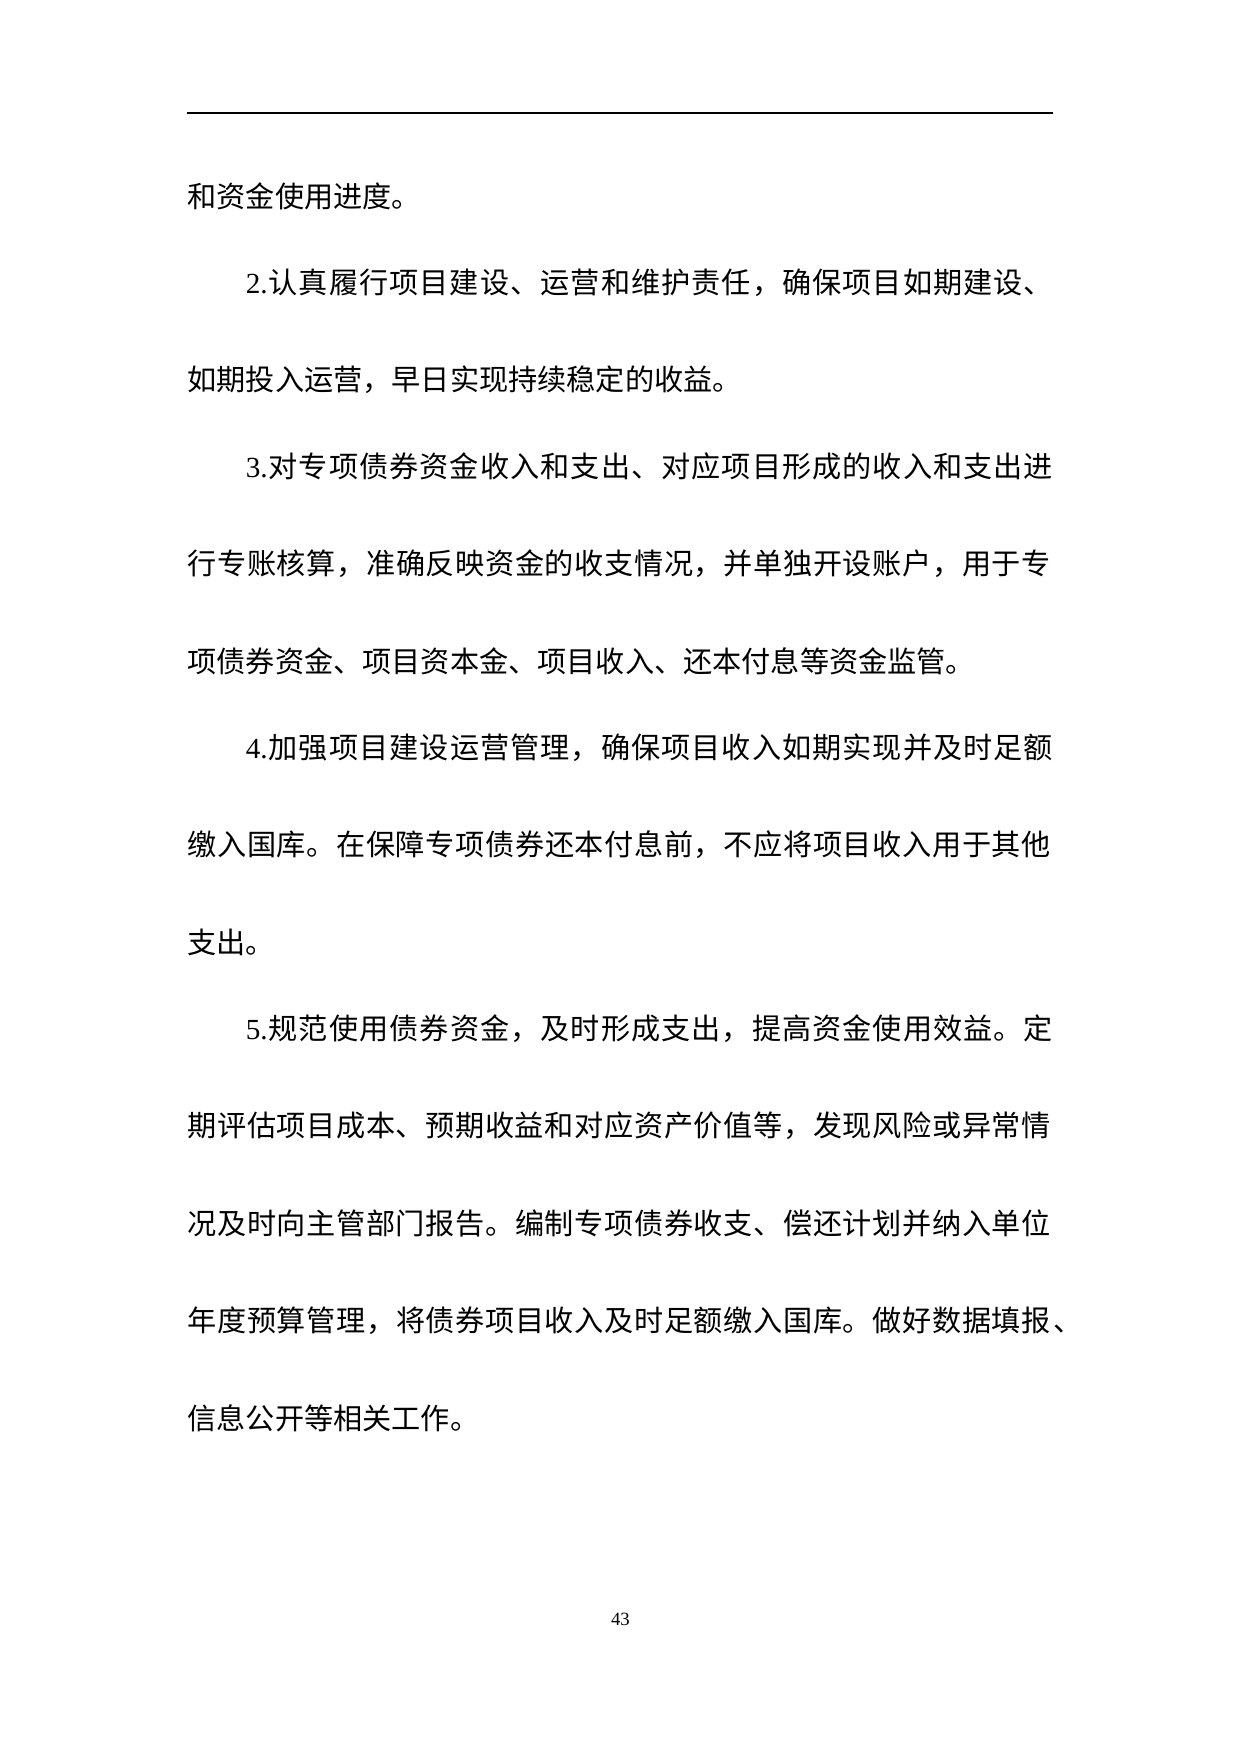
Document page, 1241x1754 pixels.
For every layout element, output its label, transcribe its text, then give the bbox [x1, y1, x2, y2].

text 5.规范使用债券资金，及时形成支出，提高资金使用效益。定期评估项目成本、预期收益和对应资产价值等，发现风险或异常情况及时向主管部门报告。编制专项债券收支、偿还计划并纳入单位年度预算管理，将债券项目收入及时足额缴入国库。做好数据填报、信息公开等相关工作。 [187, 994, 1053, 1449]
text 3.对专项债券资金收入和支出、对应项目形成的收入和支出进行专账核算，准确反映资金的收支情况，并单独开设账户，用于专项债券资金、项目资本金、项目收入、还本付息等资金监管。 [187, 432, 1053, 692]
text 2.认真履行项目建设、运营和维护责任，确保项目如期建设、如期投入运营，早日实现持续稳定的收益。 [187, 248, 1053, 411]
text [187, 162, 1053, 227]
text 4.加强项目建设运营管理，确保项目收入如期实现并及时足额缴入国库。在保障专项债券还本付息前，不应将项目收入用于其他支出。 [187, 713, 1053, 973]
